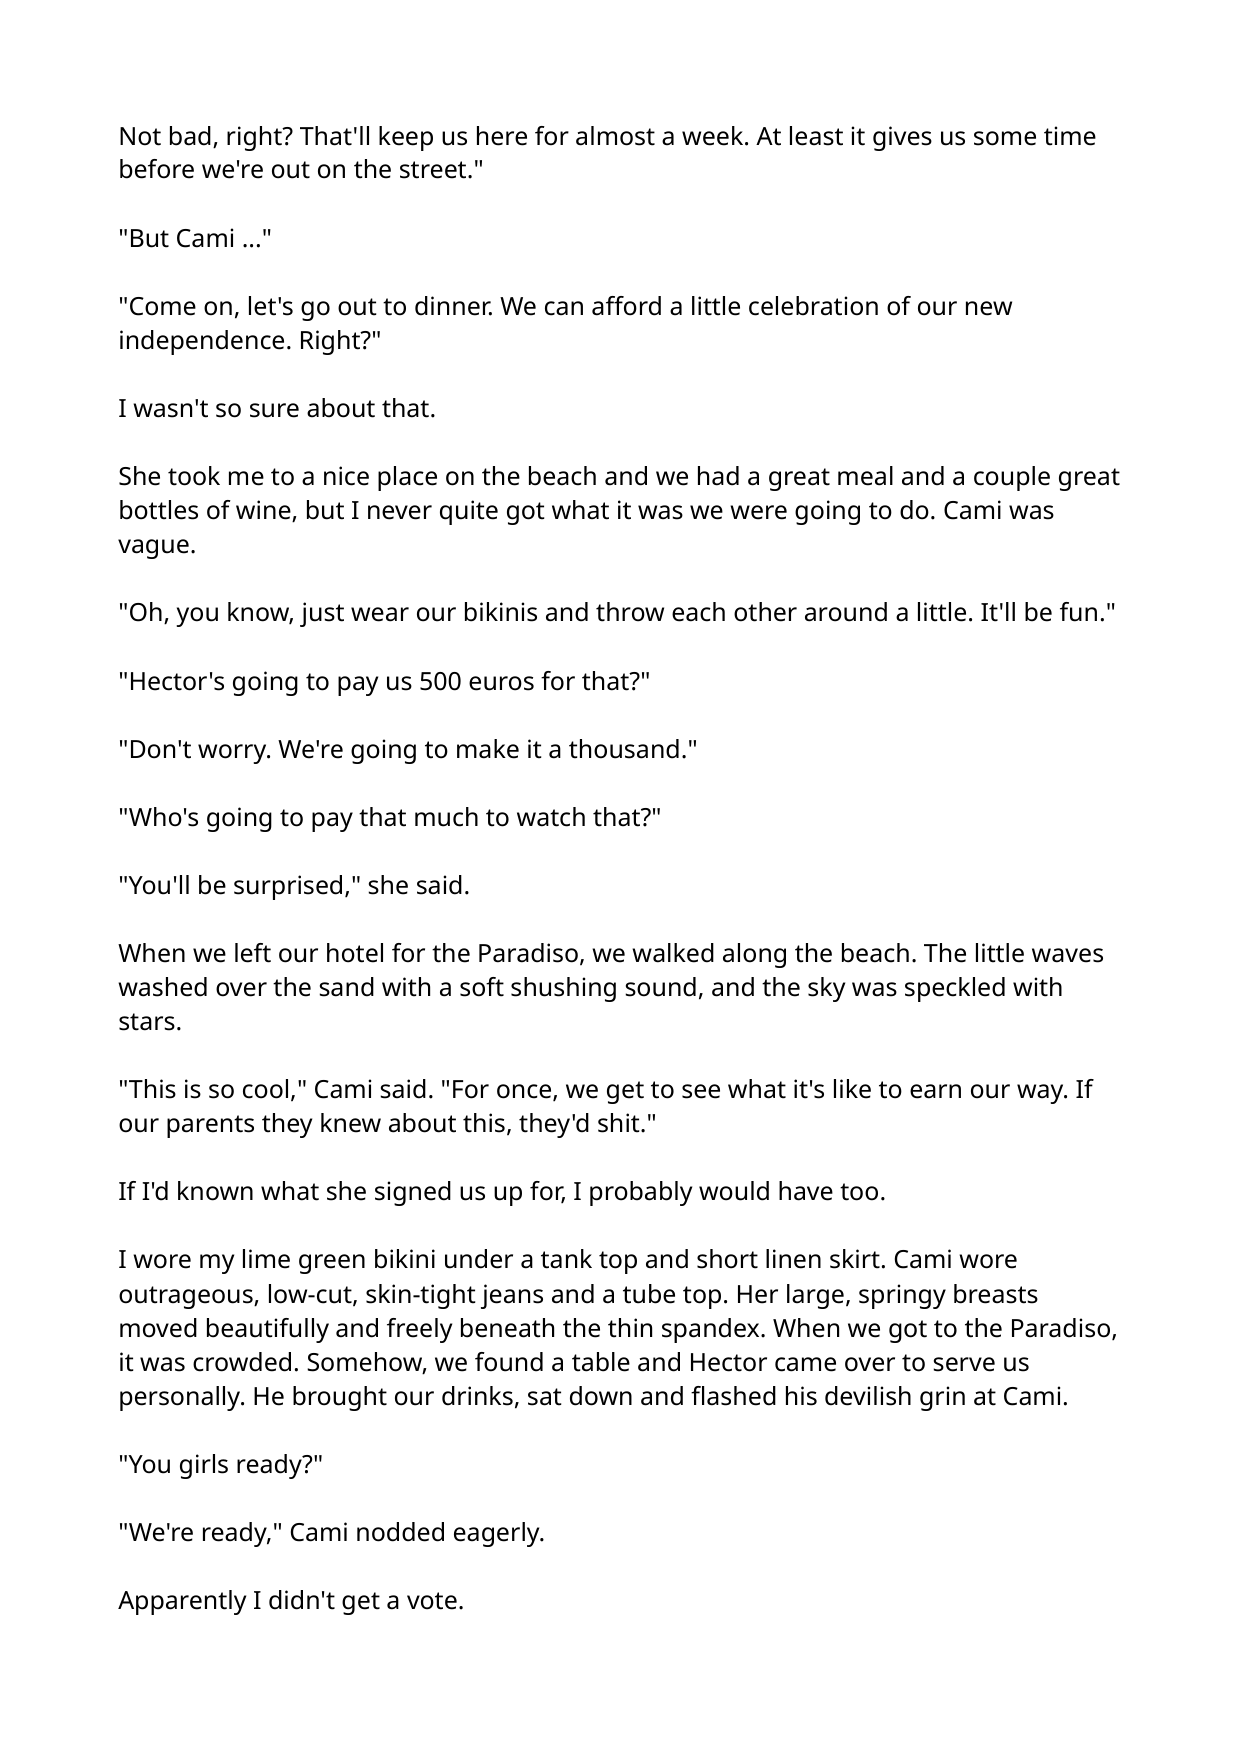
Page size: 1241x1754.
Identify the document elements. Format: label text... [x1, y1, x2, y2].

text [118, 118, 1122, 186]
text "Hector's going to pay us 500 euros for that?" [118, 663, 1122, 697]
text Apparently I didn't get a vote. [118, 1583, 1122, 1617]
text "But Cami ..." [118, 220, 1122, 254]
text "Oh, you know, just wear our bikinis and throw each other around a little. It'll be fun." [118, 595, 1122, 629]
text "Who's going to pay that much to watch that?" [118, 799, 1122, 833]
text "Don't worry. We're going to make it a thousand." [118, 731, 1122, 765]
text If I'd known what she signed us up for, I probably would have too. [118, 1174, 1122, 1208]
text When we left our hotel for the Paradiso, we walked along the beach. The little waves washed over the sand with a soft shushing sound, and the sky was speckled with stars. [118, 936, 1122, 1038]
text I wore my lime green bikini under a tank top and short linen skirt. Cami wore outrageous, low-cut, skin-tight jeans and a tube top. Her large, springy breasts moved beautifully and freely beneath the thin spandex. When we got to the Paradiso, it was crowded. Somehow, we found a table and Hector came over to serve us personally. He brought our drinks, sat down and flashed his devilish grin at Cami. [118, 1242, 1122, 1412]
text "You girls ready?" [118, 1447, 1122, 1481]
text "You'll be surprised," she said. [118, 867, 1122, 902]
text "We're ready," Cami nodded eagerly. [118, 1515, 1122, 1549]
text "This is so cool," Cami said. "For once, we get to see what it's like to earn our way. If our parents they knew about this, they'd shit." [118, 1072, 1122, 1140]
text "Come on, let's go out to dinner. We can afford a little celebration of our new independence. Right?" [118, 288, 1122, 357]
text She took me to a nice place on the beach and we had a great meal and a couple great bottles of wine, but I never quite got what it was we were going to do. Cami was vague. [118, 459, 1122, 561]
text I wasn't so sure about that. [118, 391, 1122, 425]
